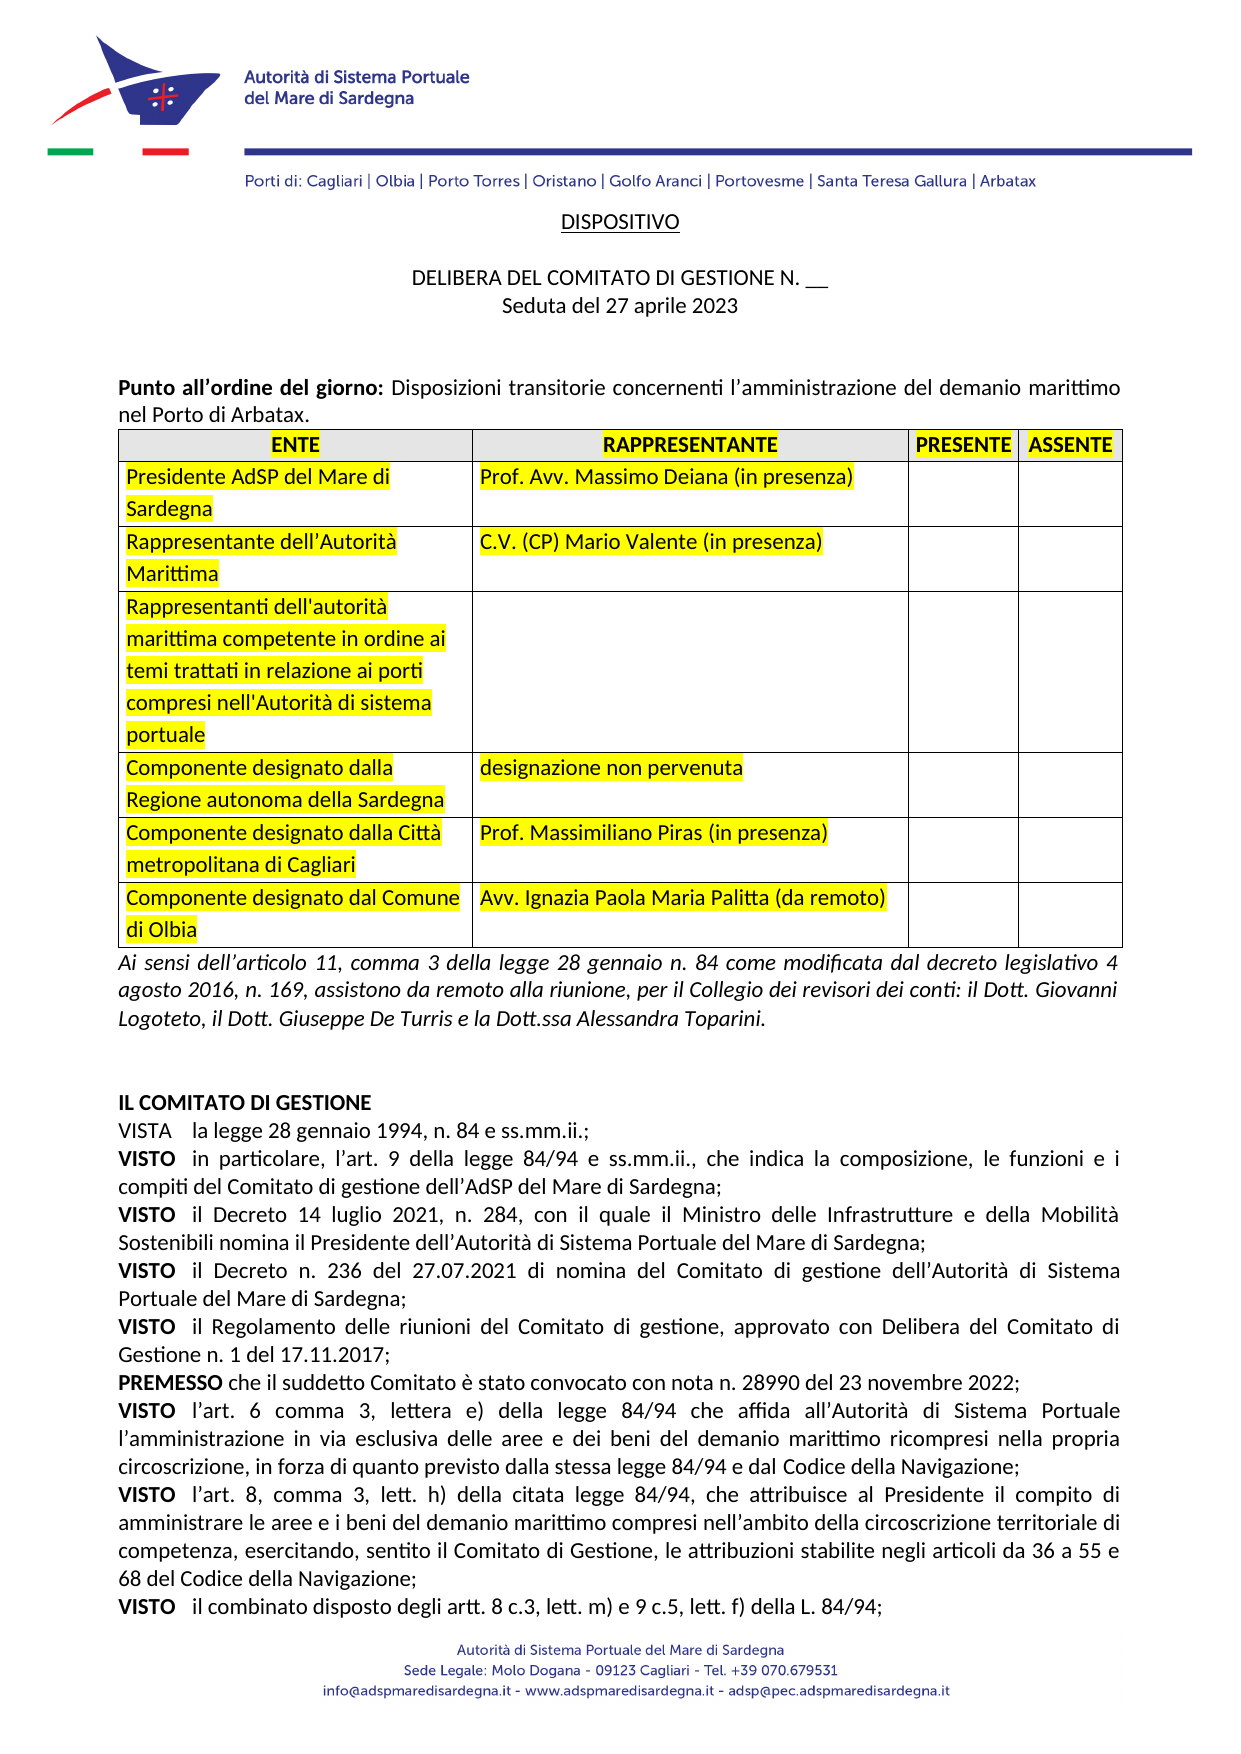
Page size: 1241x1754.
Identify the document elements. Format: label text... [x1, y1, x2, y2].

text Seduta del 27 aprile 2023 [118, 292, 1122, 319]
table_cell [1019, 818, 1122, 882]
table_cell Presidente AdSP del Mare di Sardegna [119, 462, 472, 526]
table_cell [473, 592, 908, 752]
text IL COMITATO DI GESTIONE [118, 1088, 1122, 1116]
text VISTO il Regolamento delle riunioni del Comitato di gestione, approvato con Delibera del Comitato di Gestione n. 1 del 17.11.2017; [118, 1312, 1122, 1368]
text VISTO l’art. 8, comma 3, lett. h) della citata legge 84/94, che attribuisce al Presidente il compito di amministrare le aree e i beni del demanio marittimo compresi nell’ambito della circoscrizione territoriale di competenza, esercitando, sentito il Comitato di Gestione, le attribuzioni stabilite negli articoli da 36 a 55 e 68 del Codice della Navigazione; [118, 1480, 1122, 1592]
text Ai sensi dell’articolo 11, comma 3 della legge 28 gennaio n. 84 come modificata dal decreto legislativo 4 agosto 2016, n. 169, assistono da remoto alla riunione, per il Collegio dei revisori dei conti: il Dott. Giovanni Logoteto, il Dott. Giuseppe De Turris e la Dott.ssa Alessandra Toparini. [118, 948, 1122, 1032]
table_cell Prof. Massimiliano Piras (in presenza) [473, 818, 908, 882]
table_cell Prof. Avv. Massimo Deiana (in presenza) [473, 462, 908, 526]
title DISPOSITIVO [118, 208, 1122, 236]
picture [0, 14, 1193, 208]
table_cell Avv. Ignazia Paola Maria Palitta (da remoto) [473, 883, 908, 947]
table_cell Componente designato dal Comune di Olbia [119, 883, 472, 947]
table_cell C.V. (CP) Mario Valente (in presenza) [473, 527, 908, 591]
text VISTO il Decreto 14 luglio 2021, n. 284, con il quale il Ministro delle Infrastrutture e della Mobilità Sostenibili nomina il Presidente dell’Autorità di Sistema Portuale del Mare di Sardegna; [118, 1200, 1122, 1256]
table_cell Rappresentante dell’Autorità Marittima [119, 527, 472, 591]
table_cell [909, 462, 1018, 526]
text VISTO il Decreto n. 236 del 27.07.2021 di nomina del Comitato di gestione dell’Autorità di Sistema Portuale del Mare di Sardegna; [118, 1256, 1122, 1312]
table_cell Componente designato dalla Regione autonoma della Sardegna [119, 753, 472, 817]
table_cell designazione non pervenuta [473, 753, 908, 817]
text VISTO il combinato disposto degli artt. 8 c.3, lett. m) e 9 c.5, lett. f) della L. 84/94; [118, 1592, 1122, 1620]
table_header RAPPRESENTANTE [473, 430, 908, 461]
table_cell [909, 592, 1018, 752]
table_header PRESENTE [909, 430, 1018, 461]
table_header ENTE [119, 430, 472, 461]
table_cell [1019, 883, 1122, 947]
text VISTO in particolare, l’art. 9 della legge 84/94 e ss.mm.ii., che indica la composizione, le funzioni e i compiti del Comitato di gestione dell’AdSP del Mare di Sardegna; [118, 1144, 1122, 1200]
text Punto all’ordine del giorno: Disposizioni transitorie concernenti l’amministrazione del demanio marittimo nel Porto di Arbatax. [118, 373, 1122, 429]
picture [118, 1629, 1123, 1719]
text DELIBERA DEL COMITATO DI GESTIONE N. __ [118, 263, 1122, 292]
table_cell [1019, 753, 1122, 817]
table_cell [1019, 462, 1122, 526]
table_cell Rappresentanti dell'autorità marittima competente in ordine ai temi trattati in relazione ai porti compresi nell'Autorità di sistema portuale [119, 592, 472, 752]
table_header ASSENTE [1019, 430, 1122, 461]
table_cell [909, 818, 1018, 882]
text VISTO l’art. 6 comma 3, lettera e) della legge 84/94 che affida all’Autorità di Sistema Portuale l’amministrazione in via esclusiva delle aree e dei beni del demanio marittimo ricompresi nella propria circoscrizione, in forza di quanto previsto dalla stessa legge 84/94 e dal Codice della Navigazione; [118, 1396, 1122, 1480]
table_cell [1019, 592, 1122, 752]
table_cell Componente designato dalla Città metropolitana di Cagliari [119, 818, 472, 882]
table_cell [909, 527, 1018, 591]
text VISTA la legge 28 gennaio 1994, n. 84 e ss.mm.ii.; [118, 1116, 1122, 1144]
table_cell [909, 883, 1018, 947]
text PREMESSO che il suddetto Comitato è stato convocato con nota n. 28990 del 23 novembre 2022; [118, 1368, 1122, 1396]
table_cell [1019, 527, 1122, 591]
table_cell [909, 753, 1018, 817]
